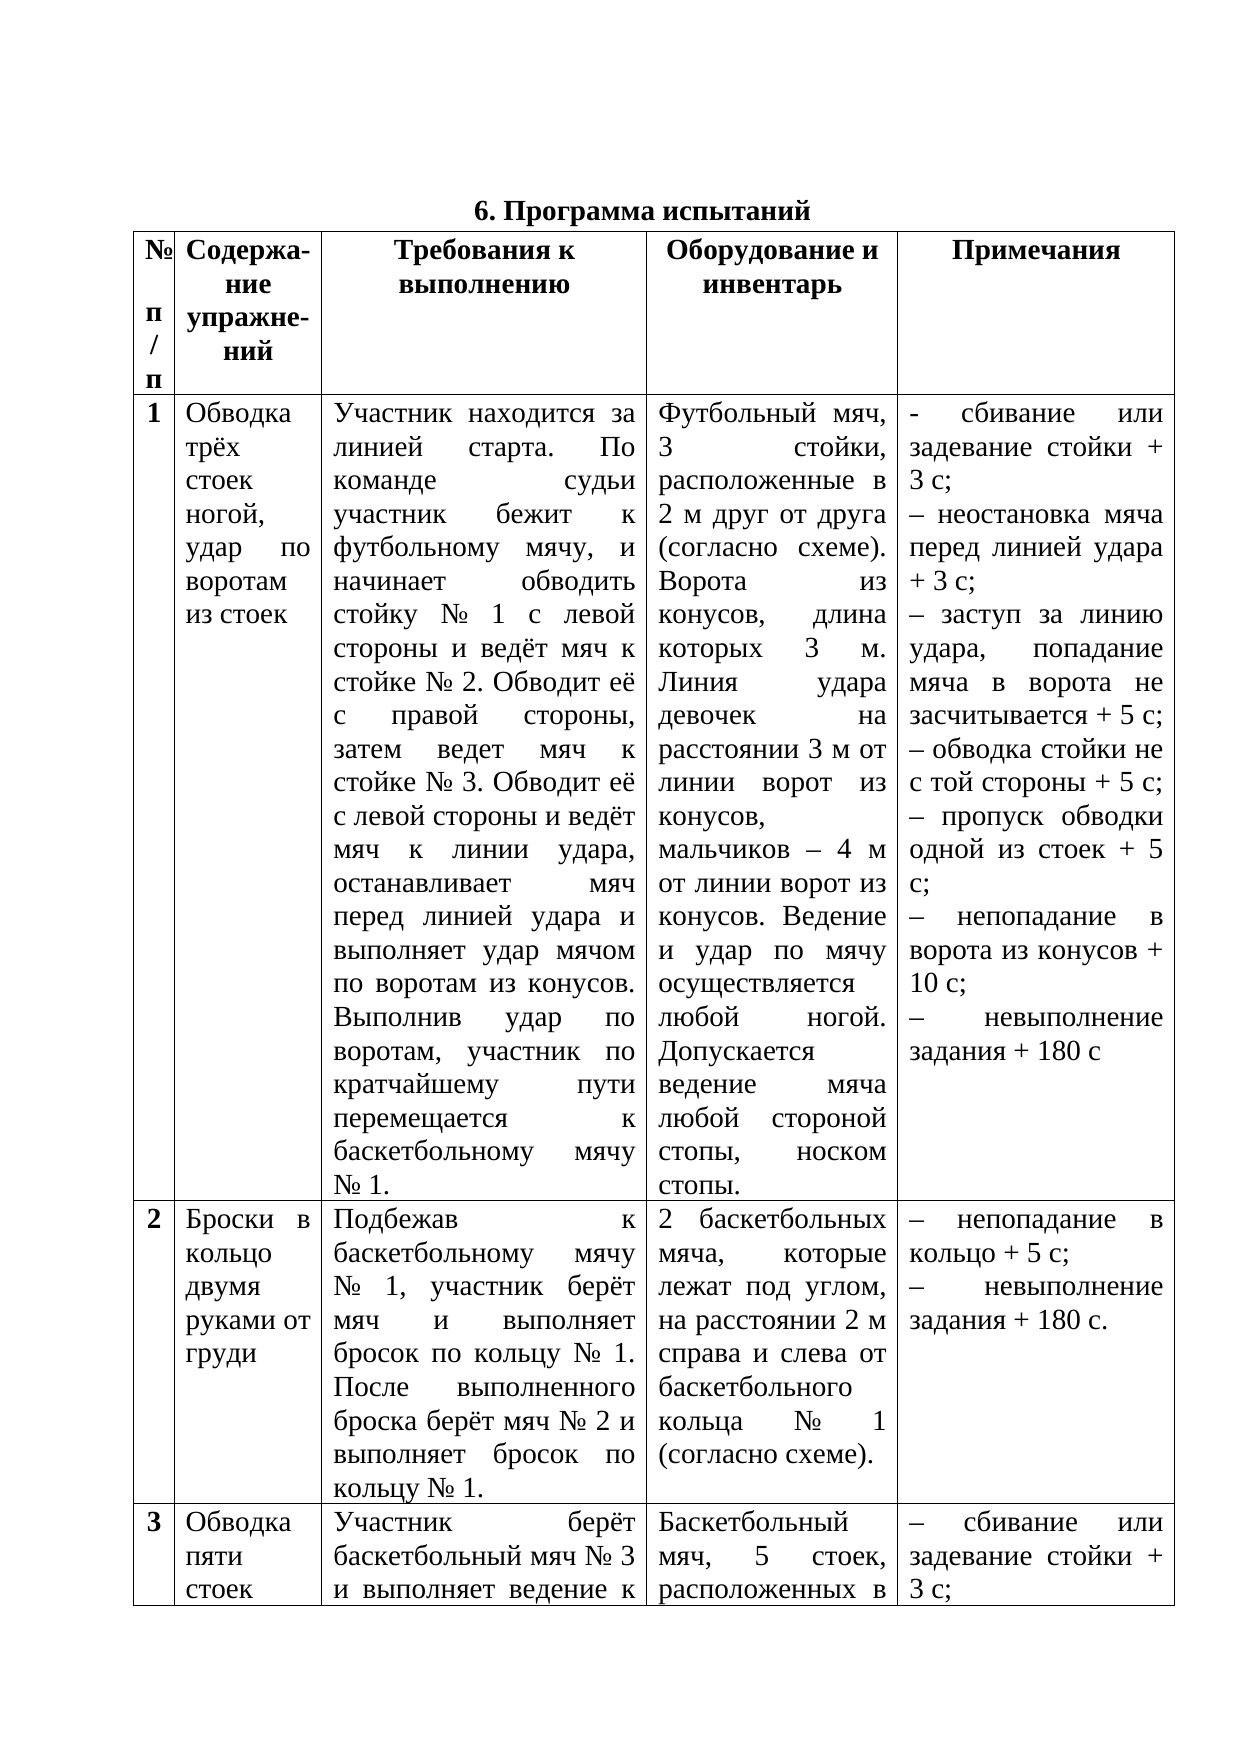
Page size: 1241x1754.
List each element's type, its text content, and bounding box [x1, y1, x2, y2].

table_cell 2 баскетбольных мяча, которые лежат под углом, на расстоянии 2 м справа и слева от баскетбольного кольца № 1 (согласно схеме). [647, 1201, 897, 1503]
table_cell - сбивание или задевание стойки + 3 с; – неостановка мяча перед линией удара + 3 с; – заступ за линию удара, попадание мяча в ворота не засчитывается + 5 с; – обводка стойки не с той стороны + 5 с; – пропуск обводки одной из стоек + 5 с; – непопадание в ворота из конусов + 10 с; – невыполнение задания + 180 с [898, 395, 1174, 1200]
table_header № п/п [134, 232, 174, 394]
table_header Примечания [898, 232, 1174, 394]
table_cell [175, 1504, 321, 1605]
table_cell Подбежав к баскетбольному мячу № 1, участник берёт мяч и выполняет бросок по кольцу № 1. После выполненного броска берёт мяч № 2 и выполняет бросок по кольцу № 1. [322, 1201, 646, 1503]
table_cell Обводка трёх стоек ногой, удар по воротам из стоек [175, 395, 321, 1200]
table_header Содержа-ние упражне-ний [175, 232, 321, 394]
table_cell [322, 1504, 646, 1605]
table_cell Футбольный мяч, 3 стойки, расположенные в 2 м друг от друга (согласно схеме). Ворота из конусов, длина которых 3 м. Линия удара девочек на расстоянии 3 м от линии ворот из конусов, мальчиков – 4 м от линии ворот из конусов. Ведение и удар по мячу осуществляется любой ногой. Допускается ведение мяча любой стороной стопы, носком стопы. [647, 395, 897, 1200]
table_cell 1 [134, 395, 174, 1200]
table_header Оборудование и инвентарь [647, 232, 897, 394]
table_cell 2 [134, 1201, 174, 1503]
table_cell – непопадание в кольцо + 5 с; – невыполнение задания + 180 с. [898, 1201, 1174, 1503]
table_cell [898, 1504, 1174, 1605]
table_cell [647, 1504, 897, 1605]
table_cell 3 [134, 1504, 174, 1605]
table_cell Участник находится за линией старта. По команде судьи участник бежит к футбольному мячу, и начинает обводить стойку № 1 с левой стороны и ведёт мяч к стойке № 2. Обводит её с правой стороны, затем ведет мяч к стойке № 3. Обводит её с левой стороны и ведёт мяч к линии удара, останавливает мяч перед линией удара и выполняет удар мячом по воротам из конусов. Выполнив удар по воротам, участник по кратчайшему пути перемещается к баскетбольному мячу № 1. [322, 395, 646, 1200]
text 6. Программа испытаний [133, 193, 1152, 226]
table_header Требования к выполнению [322, 232, 646, 394]
table_cell Броски в кольцо двумя руками от груди [175, 1201, 321, 1503]
